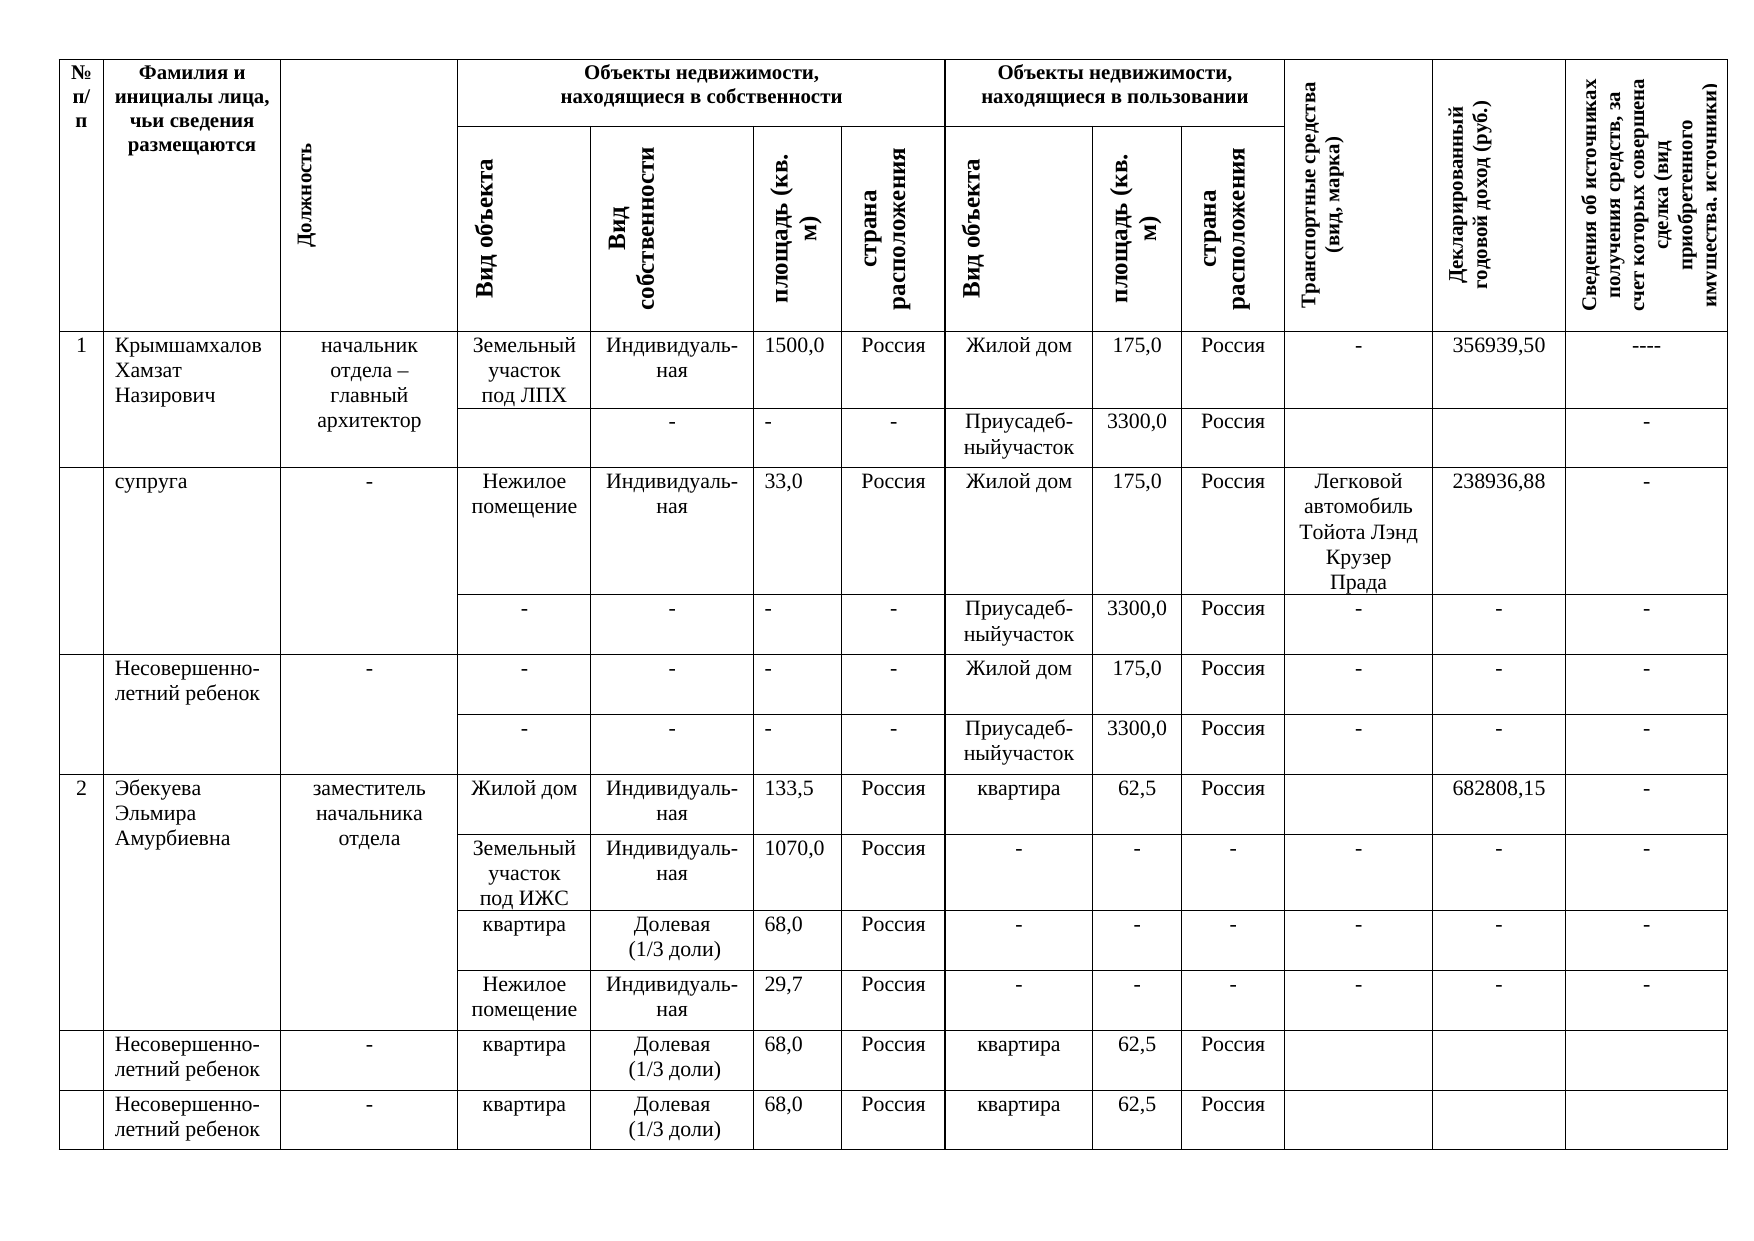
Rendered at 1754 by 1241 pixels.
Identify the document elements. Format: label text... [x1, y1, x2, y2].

table_cell Приусадеб-ныйучасток [946, 715, 1092, 774]
table_cell Россия [842, 1091, 944, 1149]
table_cell Россия [842, 835, 944, 910]
table_cell - [1433, 835, 1565, 910]
table_cell Приусадеб-ныйучасток [946, 595, 1092, 654]
table_cell квартира [946, 1031, 1092, 1089]
table_cell 3300,0 [1093, 595, 1181, 654]
table_cell Россия [842, 332, 944, 407]
table_cell - [281, 468, 457, 654]
table_cell - [1285, 911, 1432, 970]
table_cell - [1566, 409, 1727, 467]
table_cell [1566, 1091, 1727, 1149]
table_cell квартира [946, 1091, 1092, 1149]
table_cell Россия [1182, 655, 1284, 714]
table_cell квартира [458, 1091, 590, 1149]
table_cell Несовершенно-летний ребенок [104, 655, 280, 774]
table_cell Россия [1182, 715, 1284, 774]
table_header Фамилия и инициалы лица, чьи сведения размещаются [104, 60, 280, 331]
table_cell площадь (кв. м) [754, 127, 841, 331]
table_cell Вид собственности [591, 127, 753, 331]
table_cell - [1285, 332, 1432, 407]
table_cell - [1285, 835, 1432, 910]
table_cell Жилой дом [458, 775, 590, 833]
table_cell [1433, 1091, 1565, 1149]
table_header Объекты недвижимости, находящиеся в собственности [458, 60, 944, 126]
table_cell 62,5 [1093, 1031, 1181, 1089]
table_cell - [591, 655, 753, 714]
table_cell Россия [1182, 1091, 1284, 1149]
table_cell 68,0 [754, 911, 841, 970]
table_cell Индивидуаль-ная [591, 468, 753, 594]
table_cell - [842, 409, 944, 467]
table_cell - [281, 1031, 457, 1089]
table_cell - [946, 971, 1092, 1030]
table_cell - [1433, 595, 1565, 654]
table_cell 175,0 [1093, 655, 1181, 714]
table_cell Долевая (1/3 доли) [591, 1091, 753, 1149]
table_cell Долевая (1/3 доли) [591, 1031, 753, 1089]
table_cell Индивидуаль-ная [591, 971, 753, 1030]
table_cell - [1093, 835, 1181, 910]
table_cell квартира [458, 1031, 590, 1089]
table_cell 356939,50 [1433, 332, 1565, 407]
table_cell Нежилое помещение [458, 971, 590, 1030]
table_cell [60, 468, 103, 654]
table_cell Индивидуаль-ная [591, 775, 753, 833]
table_cell - [281, 1091, 457, 1149]
table_cell 68,0 [754, 1031, 841, 1089]
table_cell 175,0 [1093, 332, 1181, 407]
table_cell площадь (кв. м) [1093, 127, 1181, 331]
table_cell 682808,15 [1433, 775, 1565, 833]
table_cell Россия [1182, 775, 1284, 833]
table_cell Несовершенно-летний ребенок [104, 1091, 280, 1149]
table_cell Россия [842, 775, 944, 833]
table_cell 175,0 [1093, 468, 1181, 594]
table_cell - [754, 409, 841, 467]
table_cell [1566, 1031, 1727, 1089]
table_cell 1070,0 [754, 835, 841, 910]
table_cell Индивидуаль-ная [591, 835, 753, 910]
table_cell Приусадеб-ныйучасток [946, 409, 1092, 467]
table_cell 3300,0 [1093, 409, 1181, 467]
table_cell Жилой дом [946, 468, 1092, 594]
table_cell Жилой дом [946, 332, 1092, 407]
table_cell [1285, 1091, 1432, 1149]
table_cell - [842, 655, 944, 714]
table_cell - [754, 715, 841, 774]
table_cell 29,7 [754, 971, 841, 1030]
table_cell - [754, 595, 841, 654]
table_cell [1285, 775, 1432, 833]
table_cell - [1285, 715, 1432, 774]
table_cell [1433, 1031, 1565, 1089]
table_cell Вид объекта [458, 127, 590, 331]
table_cell Жилой дом [946, 655, 1092, 714]
table_cell [60, 655, 103, 774]
table_cell Крымшамхалов Хамзат Назирович [104, 332, 280, 467]
table_cell - [1566, 655, 1727, 714]
table_cell - [1566, 911, 1727, 970]
table_cell квартира [458, 911, 590, 970]
table_cell 133,5 [754, 775, 841, 833]
table_cell - [591, 409, 753, 467]
table_cell начальник отдела –главный архитектор [281, 332, 457, 467]
table_cell [60, 1031, 103, 1089]
table_cell - [1285, 595, 1432, 654]
table_cell Нежилое помещение [458, 468, 590, 594]
table_cell Россия [842, 911, 944, 970]
table_cell Несовершенно-летний ребенок [104, 1031, 280, 1089]
table_cell - [842, 715, 944, 774]
table_cell - [1566, 595, 1727, 654]
table_cell Россия [842, 468, 944, 594]
table_cell - [946, 835, 1092, 910]
table_cell Россия [842, 1031, 944, 1089]
table_cell страна расположения [1182, 127, 1284, 331]
table_cell 62,5 [1093, 775, 1181, 833]
table_cell 62,5 [1093, 1091, 1181, 1149]
table_cell - [591, 595, 753, 654]
table_header Транспортные средства (вид, марка) [1285, 60, 1432, 331]
table_cell - [754, 655, 841, 714]
table_cell Россия [1182, 332, 1284, 407]
table_cell - [458, 595, 590, 654]
table_cell Земельный участок под ИЖС [458, 835, 590, 910]
table_cell - [591, 715, 753, 774]
table_cell - [1566, 468, 1727, 594]
table_cell Эбекуева Эльмира Амурбиевна [104, 775, 280, 1030]
table_cell - [842, 595, 944, 654]
table_cell Россия [1182, 1031, 1284, 1089]
table_cell 3300,0 [1093, 715, 1181, 774]
table_cell 1500,0 [754, 332, 841, 407]
table_cell 33,0 [754, 468, 841, 594]
table_cell Вид объекта [946, 127, 1092, 331]
table_cell страна расположения [842, 127, 944, 331]
table_cell супруга [104, 468, 280, 654]
table_cell Индивидуаль-ная [591, 332, 753, 407]
table_cell 68,0 [754, 1091, 841, 1149]
table_cell - [1285, 971, 1432, 1030]
table_cell [1433, 409, 1565, 467]
table_cell - [1566, 835, 1727, 910]
table_cell [1285, 409, 1432, 467]
table_cell - [1433, 715, 1565, 774]
table_cell Россия [1182, 595, 1284, 654]
table_cell - [1433, 911, 1565, 970]
table_cell - [1566, 715, 1727, 774]
table_cell - [458, 655, 590, 714]
table_cell 1 [60, 332, 103, 467]
table_cell Долевая (1/3 доли) [591, 911, 753, 970]
table_cell - [1433, 971, 1565, 1030]
table_cell Россия [1182, 409, 1284, 467]
table_cell [60, 1091, 103, 1149]
table_cell - [946, 911, 1092, 970]
table_cell - [1182, 911, 1284, 970]
table_cell [458, 409, 590, 467]
table_cell - [458, 715, 590, 774]
table_cell - [1566, 971, 1727, 1030]
table_cell Легковой автомобиль Тойота Лэнд Крузер Прада [1285, 468, 1432, 594]
table_cell 238936,88 [1433, 468, 1565, 594]
table_cell 2 [60, 775, 103, 1030]
table_cell - [1433, 655, 1565, 714]
table_cell - [1093, 911, 1181, 970]
table_header № п/п [60, 60, 103, 331]
table_cell - [1093, 971, 1181, 1030]
table_cell - [1566, 775, 1727, 833]
table_cell ---- [1566, 332, 1727, 407]
table_cell Россия [842, 971, 944, 1030]
table_cell - [281, 655, 457, 774]
table_cell - [1182, 835, 1284, 910]
table_header Объекты недвижимости, находящиеся в пользовании [946, 60, 1284, 126]
table_cell - [1285, 655, 1432, 714]
table_header Сведения об источниках получения средств, за счет которых совершена сделка (вид приобретенного имущества, источники) [1566, 60, 1727, 331]
table_cell Земельный участок под ЛПХ [458, 332, 590, 407]
table_header Должность [281, 60, 457, 331]
table_cell - [1182, 971, 1284, 1030]
table_cell квартира [946, 775, 1092, 833]
table_cell Россия [1182, 468, 1284, 594]
table_header Декларированный годовой доход (руб.) [1433, 60, 1565, 331]
table_cell [1285, 1031, 1432, 1089]
table_cell заместитель начальника отдела [281, 775, 457, 1030]
